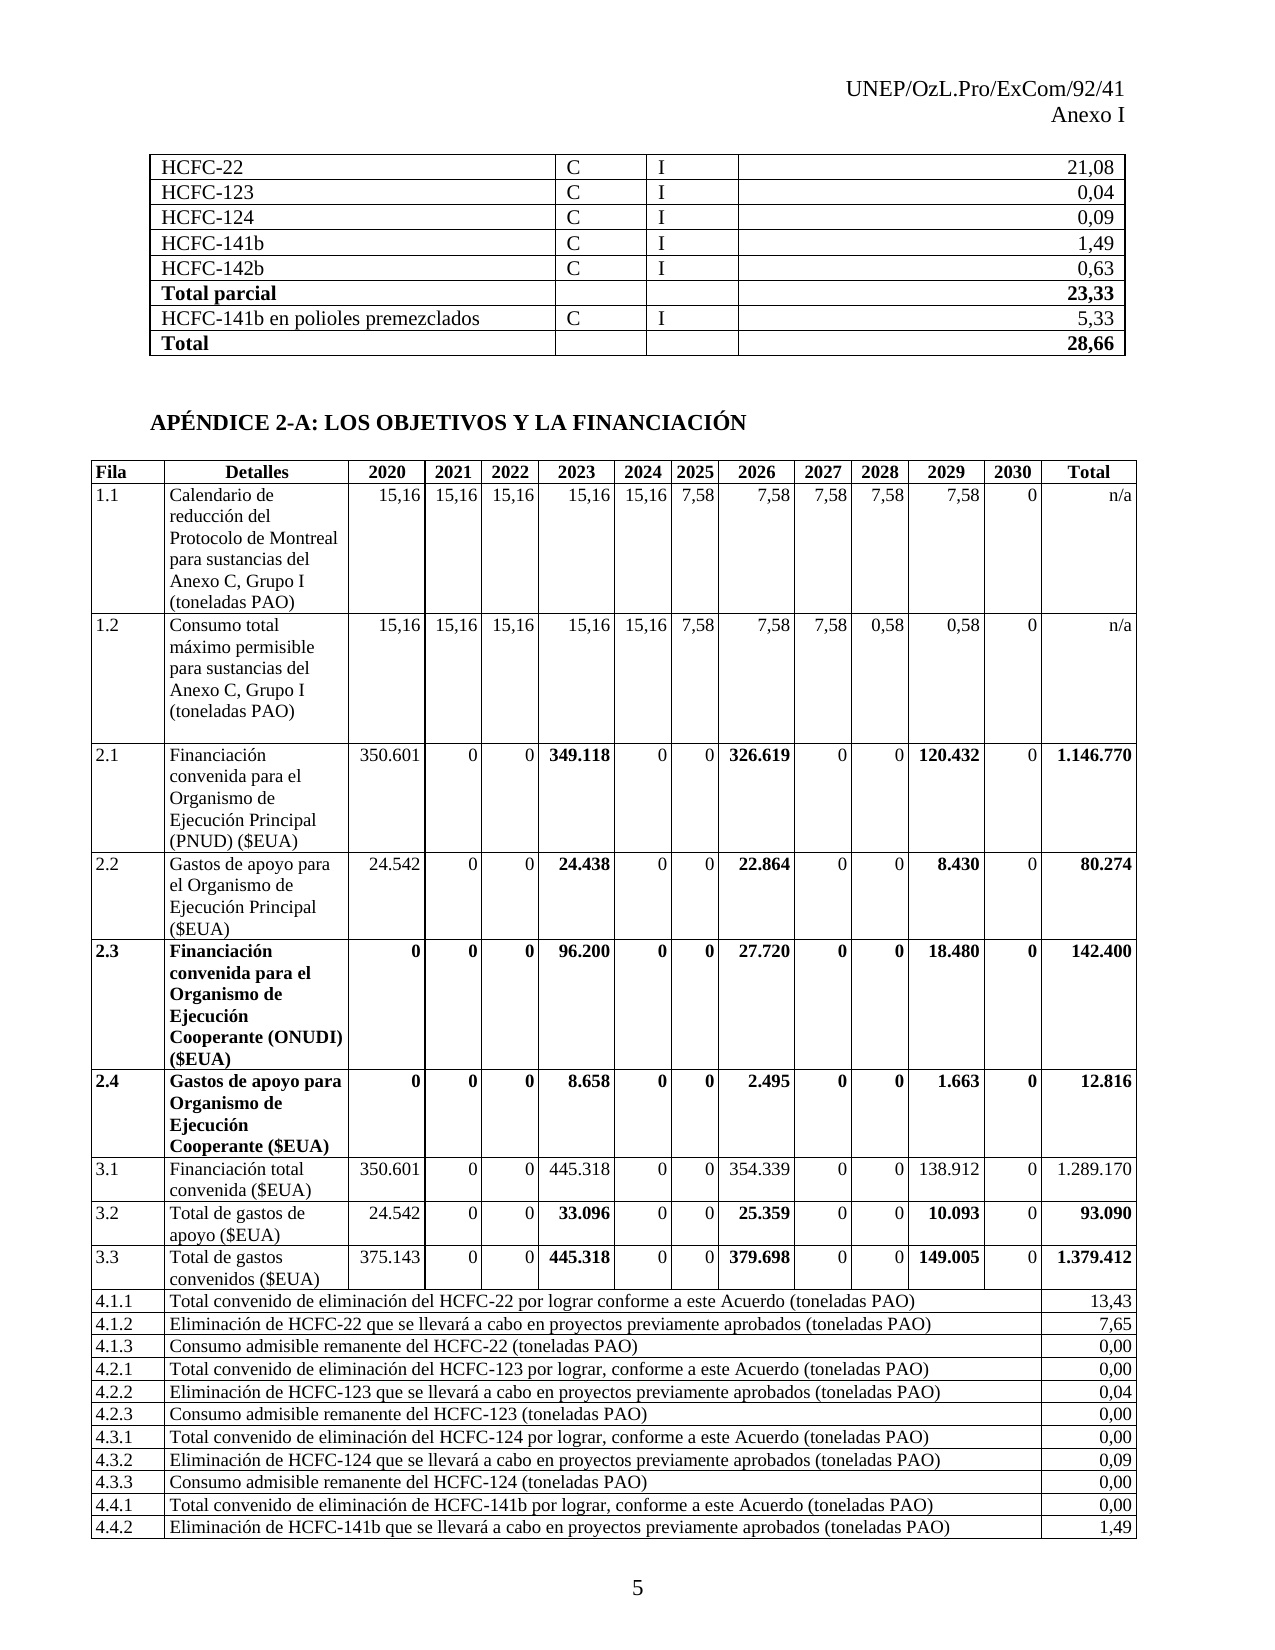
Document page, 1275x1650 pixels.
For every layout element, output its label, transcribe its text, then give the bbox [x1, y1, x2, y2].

table_cell 0 [426, 744, 481, 852]
table_header 2025 [672, 461, 718, 483]
table_cell 0 [985, 940, 1041, 1069]
table_cell HCFC-123 [151, 180, 555, 204]
table_cell Consumo admisible remanente del HCFC-124 (toneladas PAO) [165, 1471, 1041, 1493]
table_cell 0 [795, 744, 851, 852]
table_cell 4.1.3 [92, 1335, 164, 1357]
table_cell C [556, 256, 646, 279]
table_cell 0 [795, 1070, 851, 1157]
table_cell HCFC-141b en polioles premezclados [151, 306, 555, 330]
table_cell 0 [852, 1202, 908, 1245]
table_cell 15,16 [615, 484, 671, 613]
table_cell 0,00 [1042, 1494, 1136, 1515]
table_cell 0,63 [739, 256, 1124, 279]
table_cell 350.601 [349, 1158, 424, 1201]
table_header Fila [92, 461, 164, 483]
table_cell 4.2.3 [92, 1403, 164, 1425]
table_cell 3.1 [92, 1158, 164, 1201]
table_cell 349.118 [539, 744, 614, 852]
table_cell 0 [426, 1070, 481, 1157]
table_cell 149.005 [909, 1246, 984, 1289]
table_cell 0 [426, 1158, 481, 1201]
table_cell 4.4.1 [92, 1494, 164, 1515]
table_cell 4.3.2 [92, 1449, 164, 1470]
table_cell 3.2 [92, 1202, 164, 1245]
table_cell Financiación convenida para el Organismo de Ejecución Cooperante (ONUDI) ($EUA) [165, 940, 348, 1069]
table_cell [647, 331, 738, 355]
table_cell 24.438 [539, 853, 614, 939]
table_cell 4.2.1 [92, 1358, 164, 1379]
table_cell 24.542 [349, 1202, 424, 1245]
table_cell n/a [1042, 484, 1136, 613]
table_header 2026 [719, 461, 794, 483]
table_cell I [647, 230, 738, 254]
table_cell 0 [985, 744, 1041, 852]
table_cell 0 [615, 1070, 671, 1157]
table_cell 445.318 [539, 1158, 614, 1201]
table_header 2023 [539, 461, 614, 483]
table_cell 0 [985, 1158, 1041, 1201]
table_cell 7,58 [795, 484, 851, 613]
table_cell Total convenido de eliminación del HCFC-123 por lograr, conforme a este Acuerdo (toneladas PAO) [165, 1358, 1041, 1379]
table_cell 15,16 [349, 614, 424, 743]
table_cell Financiación total convenida ($EUA) [165, 1158, 348, 1201]
table_cell Total [151, 331, 555, 355]
table_cell 96.200 [539, 940, 614, 1069]
table_header Total [1042, 461, 1136, 483]
table_cell Eliminación de HCFC-141b que se llevará a cabo en proyectos previamente aprobados (toneladas PAO) [165, 1516, 1041, 1538]
table_cell 0 [482, 853, 538, 939]
table_cell Gastos de apoyo para el Organismo de Ejecución Principal ($EUA) [165, 853, 348, 939]
table_cell Financiación convenida para el Organismo de Ejecución Principal (PNUD) ($EUA) [165, 744, 348, 852]
table_cell 13,43 [1042, 1290, 1136, 1312]
table_cell 0 [615, 1246, 671, 1289]
table_cell 138.912 [909, 1158, 984, 1201]
table_cell 15,16 [482, 484, 538, 613]
table_cell I [647, 306, 738, 330]
table_cell Consumo total máximo permisible para sustancias del Anexo C, Grupo I (toneladas PAO) [165, 614, 348, 743]
table_cell 7,58 [719, 614, 794, 743]
table_cell Total convenido de eliminación de HCFC-141b por lograr, conforme a este Acuerdo (toneladas PAO) [165, 1494, 1041, 1515]
table_cell 0,00 [1042, 1403, 1136, 1425]
table_cell I [647, 256, 738, 279]
table_cell Consumo admisible remanente del HCFC-22 (toneladas PAO) [165, 1335, 1041, 1357]
table_cell 1.146.770 [1042, 744, 1136, 852]
table_cell 7,58 [852, 484, 908, 613]
table_cell 0,00 [1042, 1335, 1136, 1357]
table_cell 4.1.1 [92, 1290, 164, 1312]
table_cell 0 [615, 940, 671, 1069]
table_cell 21,08 [739, 155, 1124, 179]
table_cell 0 [985, 853, 1041, 939]
table_header Detalles [165, 461, 348, 483]
table_cell [647, 281, 738, 305]
table_cell [556, 331, 646, 355]
table_cell 0,00 [1042, 1426, 1136, 1447]
table_cell Total convenido de eliminación del HCFC-124 por lograr, conforme a este Acuerdo (toneladas PAO) [165, 1426, 1041, 1447]
table_cell 445.318 [539, 1246, 614, 1289]
table_cell Calendario de reducción del Protocolo de Montreal para sustancias del Anexo C, Grupo I (toneladas PAO) [165, 484, 348, 613]
table_cell 23,33 [739, 281, 1124, 305]
table_cell 0 [852, 1070, 908, 1157]
table_cell 0 [482, 1202, 538, 1245]
table_cell 15,16 [615, 614, 671, 743]
table_cell 0 [985, 484, 1041, 613]
table_cell 4.3.3 [92, 1471, 164, 1493]
table_cell 0 [795, 1202, 851, 1245]
table_cell 18.480 [909, 940, 984, 1069]
table_cell 375.143 [349, 1246, 424, 1289]
table_cell 15,16 [539, 484, 614, 613]
table_cell C [556, 180, 646, 204]
table_cell 0 [482, 1246, 538, 1289]
table_cell I [647, 155, 738, 179]
table_cell 15,16 [539, 614, 614, 743]
table_cell 2.495 [719, 1070, 794, 1157]
table_cell 0 [426, 1202, 481, 1245]
table_cell 0 [852, 853, 908, 939]
table_cell 0 [985, 614, 1041, 743]
table_cell HCFC-142b [151, 256, 555, 279]
table_cell Eliminación de HCFC-22 que se llevará a cabo en proyectos previamente aprobados (toneladas PAO) [165, 1313, 1041, 1334]
table_cell 0 [672, 1070, 718, 1157]
table_cell 0 [852, 1246, 908, 1289]
table_cell 24.542 [349, 853, 424, 939]
table_cell 0 [985, 1202, 1041, 1245]
table_cell 1.289.170 [1042, 1158, 1136, 1201]
table_cell 0,04 [739, 180, 1124, 204]
table_cell 0 [852, 1158, 908, 1201]
table_cell 0 [349, 940, 424, 1069]
table_cell Total parcial [151, 281, 555, 305]
table_cell C [556, 306, 646, 330]
table_cell 0,09 [1042, 1449, 1136, 1470]
table_cell 0 [985, 1246, 1041, 1289]
table_cell 120.432 [909, 744, 984, 852]
table_cell 0 [672, 1158, 718, 1201]
table_header 2024 [615, 461, 671, 483]
table_cell HCFC-22 [151, 155, 555, 179]
table_cell 1.1 [92, 484, 164, 613]
table_cell 142.400 [1042, 940, 1136, 1069]
table_cell 33.096 [539, 1202, 614, 1245]
table_cell 4.1.2 [92, 1313, 164, 1334]
table_cell 0 [795, 1246, 851, 1289]
table_cell Consumo admisible remanente del HCFC-123 (toneladas PAO) [165, 1403, 1041, 1425]
table_cell 15,16 [482, 614, 538, 743]
table_cell 0 [426, 940, 481, 1069]
table_cell 0 [482, 1070, 538, 1157]
table_cell C [556, 205, 646, 229]
table_cell 7,58 [672, 614, 718, 743]
table_cell 15,16 [349, 484, 424, 613]
table_cell 7,65 [1042, 1313, 1136, 1334]
table_cell 1.2 [92, 614, 164, 743]
table_header 2030 [985, 461, 1041, 483]
table_cell 0,58 [852, 614, 908, 743]
table_cell 15,16 [426, 614, 481, 743]
table_cell Gastos de apoyo para Organismo de Ejecución Cooperante ($EUA) [165, 1070, 348, 1157]
table_cell 7,58 [909, 484, 984, 613]
table_header 2028 [852, 461, 908, 483]
table_cell 1,49 [1042, 1516, 1136, 1538]
table_cell 27.720 [719, 940, 794, 1069]
table_header 2021 [426, 461, 481, 483]
table_cell 1,49 [739, 230, 1124, 254]
table_cell 326.619 [719, 744, 794, 852]
table_cell 379.698 [719, 1246, 794, 1289]
table_cell 0 [852, 744, 908, 852]
table_cell 0 [426, 1246, 481, 1289]
table_cell 1.379.412 [1042, 1246, 1136, 1289]
table_cell HCFC-141b [151, 230, 555, 254]
table_cell Total convenido de eliminación del HCFC-22 por lograr conforme a este Acuerdo (toneladas PAO) [165, 1290, 1041, 1312]
table_cell 80.274 [1042, 853, 1136, 939]
table_header 2022 [482, 461, 538, 483]
table_cell 3.3 [92, 1246, 164, 1289]
table_cell I [647, 205, 738, 229]
text APÉNDICE 2-A: LOS OBJETIVOS Y LA FINANCIACIÓN [150, 409, 1125, 435]
table_cell 0 [615, 1202, 671, 1245]
table_cell 15,16 [426, 484, 481, 613]
table_cell 0 [985, 1070, 1041, 1157]
table_cell 0 [672, 1246, 718, 1289]
table_cell 1.663 [909, 1070, 984, 1157]
table_cell 0 [672, 853, 718, 939]
table_cell I [647, 180, 738, 204]
table_cell Total de gastos convenidos ($EUA) [165, 1246, 348, 1289]
table_cell 0 [482, 1158, 538, 1201]
table_cell 7,58 [672, 484, 718, 613]
table_cell 4.2.2 [92, 1381, 164, 1402]
table_cell 0 [615, 853, 671, 939]
table_cell 4.3.1 [92, 1426, 164, 1447]
table_cell 0 [615, 744, 671, 852]
table_cell 0 [482, 940, 538, 1069]
table_header 2027 [795, 461, 851, 483]
table_cell 7,58 [795, 614, 851, 743]
table_cell 8.658 [539, 1070, 614, 1157]
table_cell 0 [672, 744, 718, 852]
table_cell 0,00 [1042, 1358, 1136, 1379]
table_cell 10.093 [909, 1202, 984, 1245]
table_cell Eliminación de HCFC-124 que se llevará a cabo en proyectos previamente aprobados (toneladas PAO) [165, 1449, 1041, 1470]
table_cell 0,58 [909, 614, 984, 743]
table_cell 12.816 [1042, 1070, 1136, 1157]
table_cell 0,04 [1042, 1381, 1136, 1402]
table_cell HCFC-124 [151, 205, 555, 229]
table_cell 0 [482, 744, 538, 852]
table_cell 0 [615, 1158, 671, 1201]
table_cell 0 [672, 1202, 718, 1245]
table_cell 0 [852, 940, 908, 1069]
table_cell [556, 281, 646, 305]
table_header 2029 [909, 461, 984, 483]
table_cell 0 [672, 940, 718, 1069]
table_cell Eliminación de HCFC-123 que se llevará a cabo en proyectos previamente aprobados (toneladas PAO) [165, 1381, 1041, 1402]
table_cell Total de gastos de apoyo ($EUA) [165, 1202, 348, 1245]
table_cell 8.430 [909, 853, 984, 939]
table_cell 350.601 [349, 744, 424, 852]
table_cell 0 [795, 940, 851, 1069]
table_cell C [556, 155, 646, 179]
table_cell 4.4.2 [92, 1516, 164, 1538]
table_cell 0 [795, 1158, 851, 1201]
table_cell 93.090 [1042, 1202, 1136, 1245]
table_cell C [556, 230, 646, 254]
table_cell 25.359 [719, 1202, 794, 1245]
table_cell 354.339 [719, 1158, 794, 1201]
table_cell 0,09 [739, 205, 1124, 229]
table_cell 28,66 [739, 331, 1124, 355]
table_cell 2.3 [92, 940, 164, 1069]
table_header 2020 [349, 461, 424, 483]
table_cell 7,58 [719, 484, 794, 613]
table_cell 2.4 [92, 1070, 164, 1157]
table_cell 0 [426, 853, 481, 939]
table_cell n/a [1042, 614, 1136, 743]
table_cell 0 [795, 853, 851, 939]
table_cell 0,00 [1042, 1471, 1136, 1493]
table_cell 2.2 [92, 853, 164, 939]
table_cell 5,33 [739, 306, 1124, 330]
table_cell 0 [349, 1070, 424, 1157]
table_cell 22.864 [719, 853, 794, 939]
table_cell 2.1 [92, 744, 164, 852]
